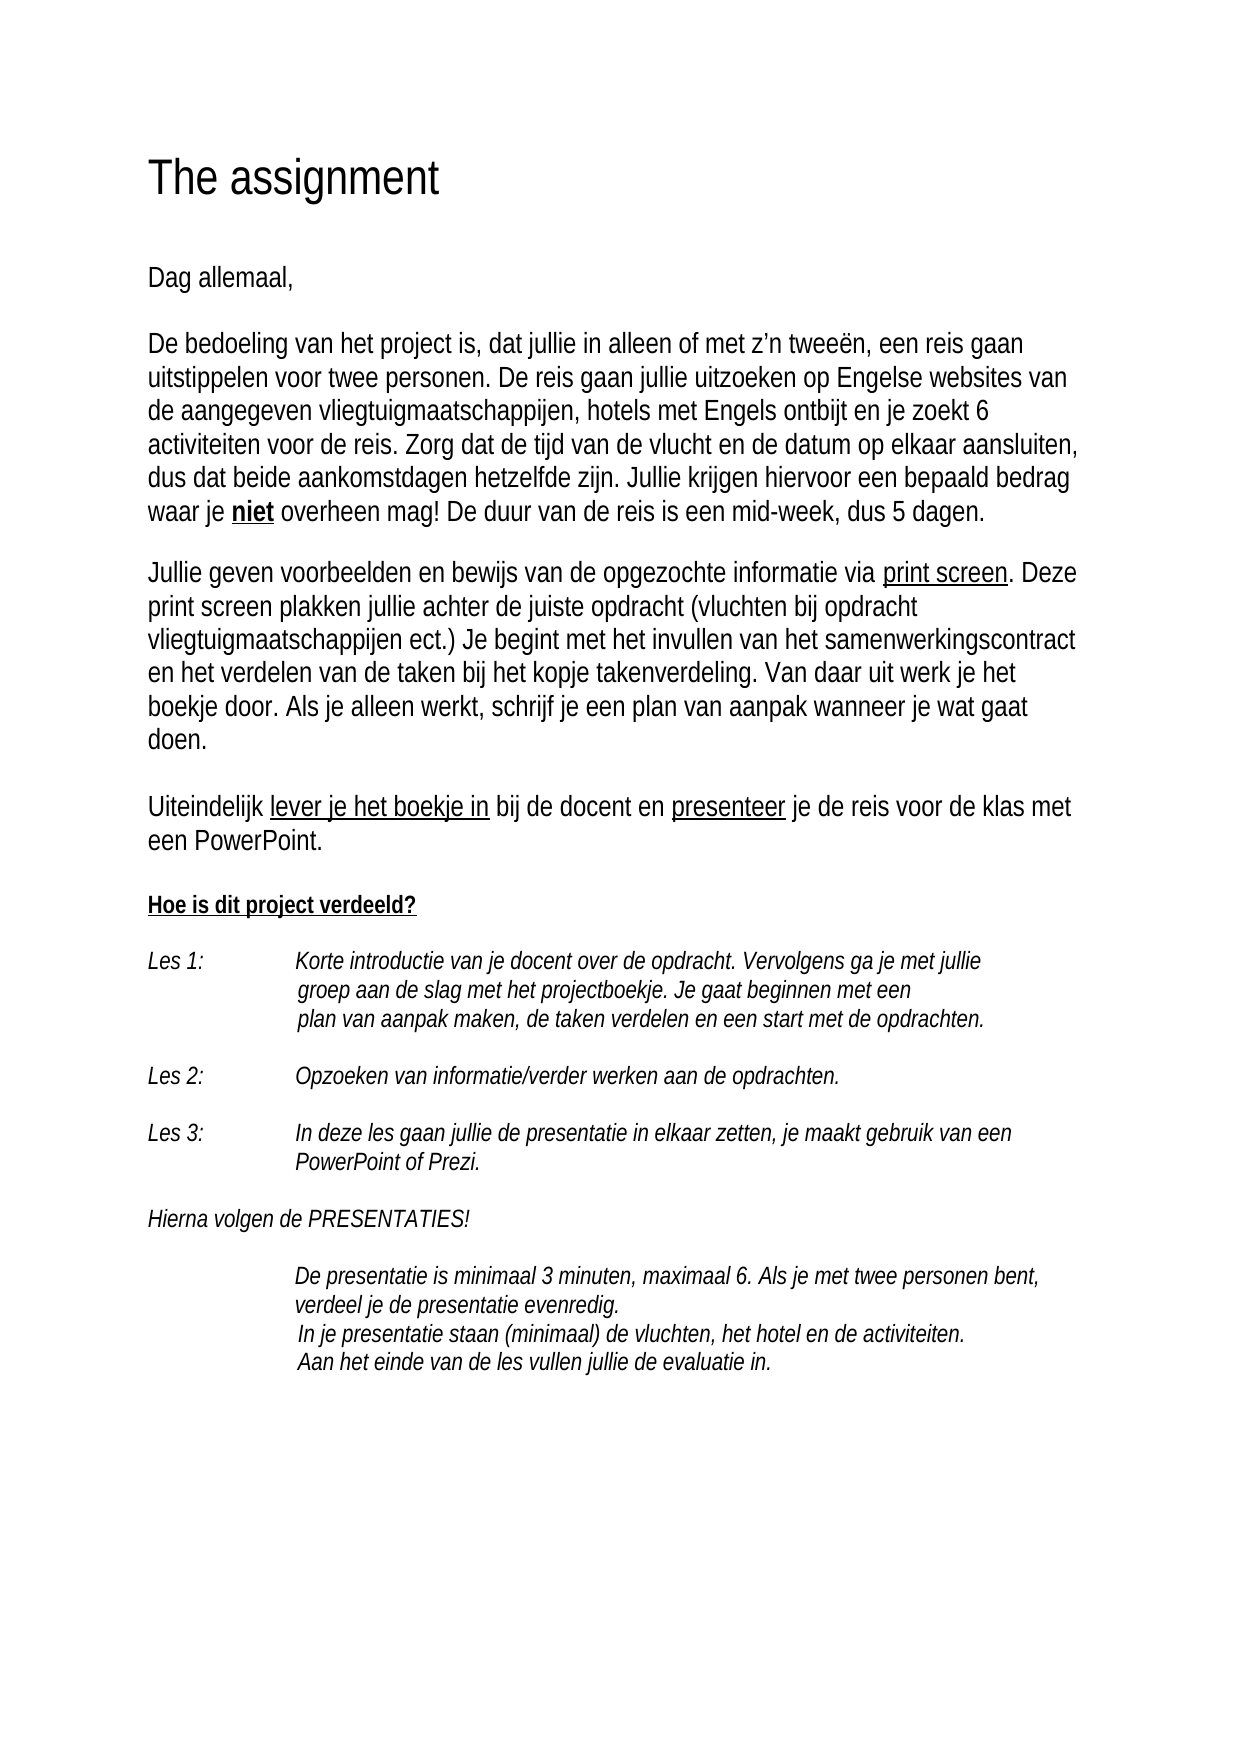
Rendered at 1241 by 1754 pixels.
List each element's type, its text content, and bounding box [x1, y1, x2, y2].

text The assignment [148, 148, 1093, 205]
text De bedoeling van het project is, dat jullie in alleen of met z’n tweeën, een reis gaan uitstippelen voor twee personen. De reis gaan jullie uitzoeken op Engelse websites van de aangegeven vliegtuigmaatschappijen, hotels met Engels ontbijt en je zoekt 6 activiteiten voor de reis. Zorg dat de tijd van de vlucht en de datum op elkaar aansluiten, dus dat beide aankomstdagen hetzelfde zijn. Jullie krijgen hiervoor een bepaald bedrag waar je niet overheen mag! De duur van de reis is een mid-week, dus 5 dagen. [148, 327, 1093, 527]
text groep aan de slag met het projectboekje. Je gaat beginnen met een [223, 975, 1093, 1003]
text Hoe is dit project verdeeld? [148, 889, 1093, 918]
text plan van aanpak maken, de taken verdelen en een start met de opdrachten. [223, 1003, 1093, 1032]
text In je presentatie staan (minimaal) de vluchten, het hotel en de activiteiten. [298, 1319, 1093, 1347]
text Dag allemaal, [148, 260, 1093, 293]
text PowerPoint of Prezi. [221, 1147, 1093, 1175]
text Jullie geven voorbeelden en bewijs van de opgezochte informatie via print screen. Deze print screen plakken jullie achter de juiste opdracht (vluchten bij opdracht vliegtuigmaatschappijen ect.) Je begint met het invullen van het samenwerkingscontract en het verdelen van de taken bij het kopje takenverdeling. Van daar uit werk je het boekje door. Als je alleen werkt, schrijf je een plan van aanpak wanneer je wat gaat doen. [148, 555, 1093, 756]
text Les 3: In deze les gaan jullie de presentatie in elkaar zetten, je maakt gebruik van een [148, 1118, 1093, 1147]
text Les 1: Korte introductie van je docent over de opdracht. Vervolgens ga je met jullie [148, 946, 1093, 975]
text Aan het einde van de les vullen jullie de evaluatie in. [298, 1347, 1093, 1376]
text Hierna volgen de PRESENTATIES! [148, 1204, 1093, 1233]
text Les 2: Opzoeken van informatie/verder werken aan de opdrachten. [148, 1061, 1093, 1089]
text De presentatie is minimaal 3 minuten, maximaal 6. Als je met twee personen bent, verdeel je de presentatie evenredig. [294, 1261, 1093, 1319]
text Uiteindelijk lever je het boekje in bij de docent en presenteer je de reis voor de klas met een PowerPoint. [148, 789, 1093, 856]
